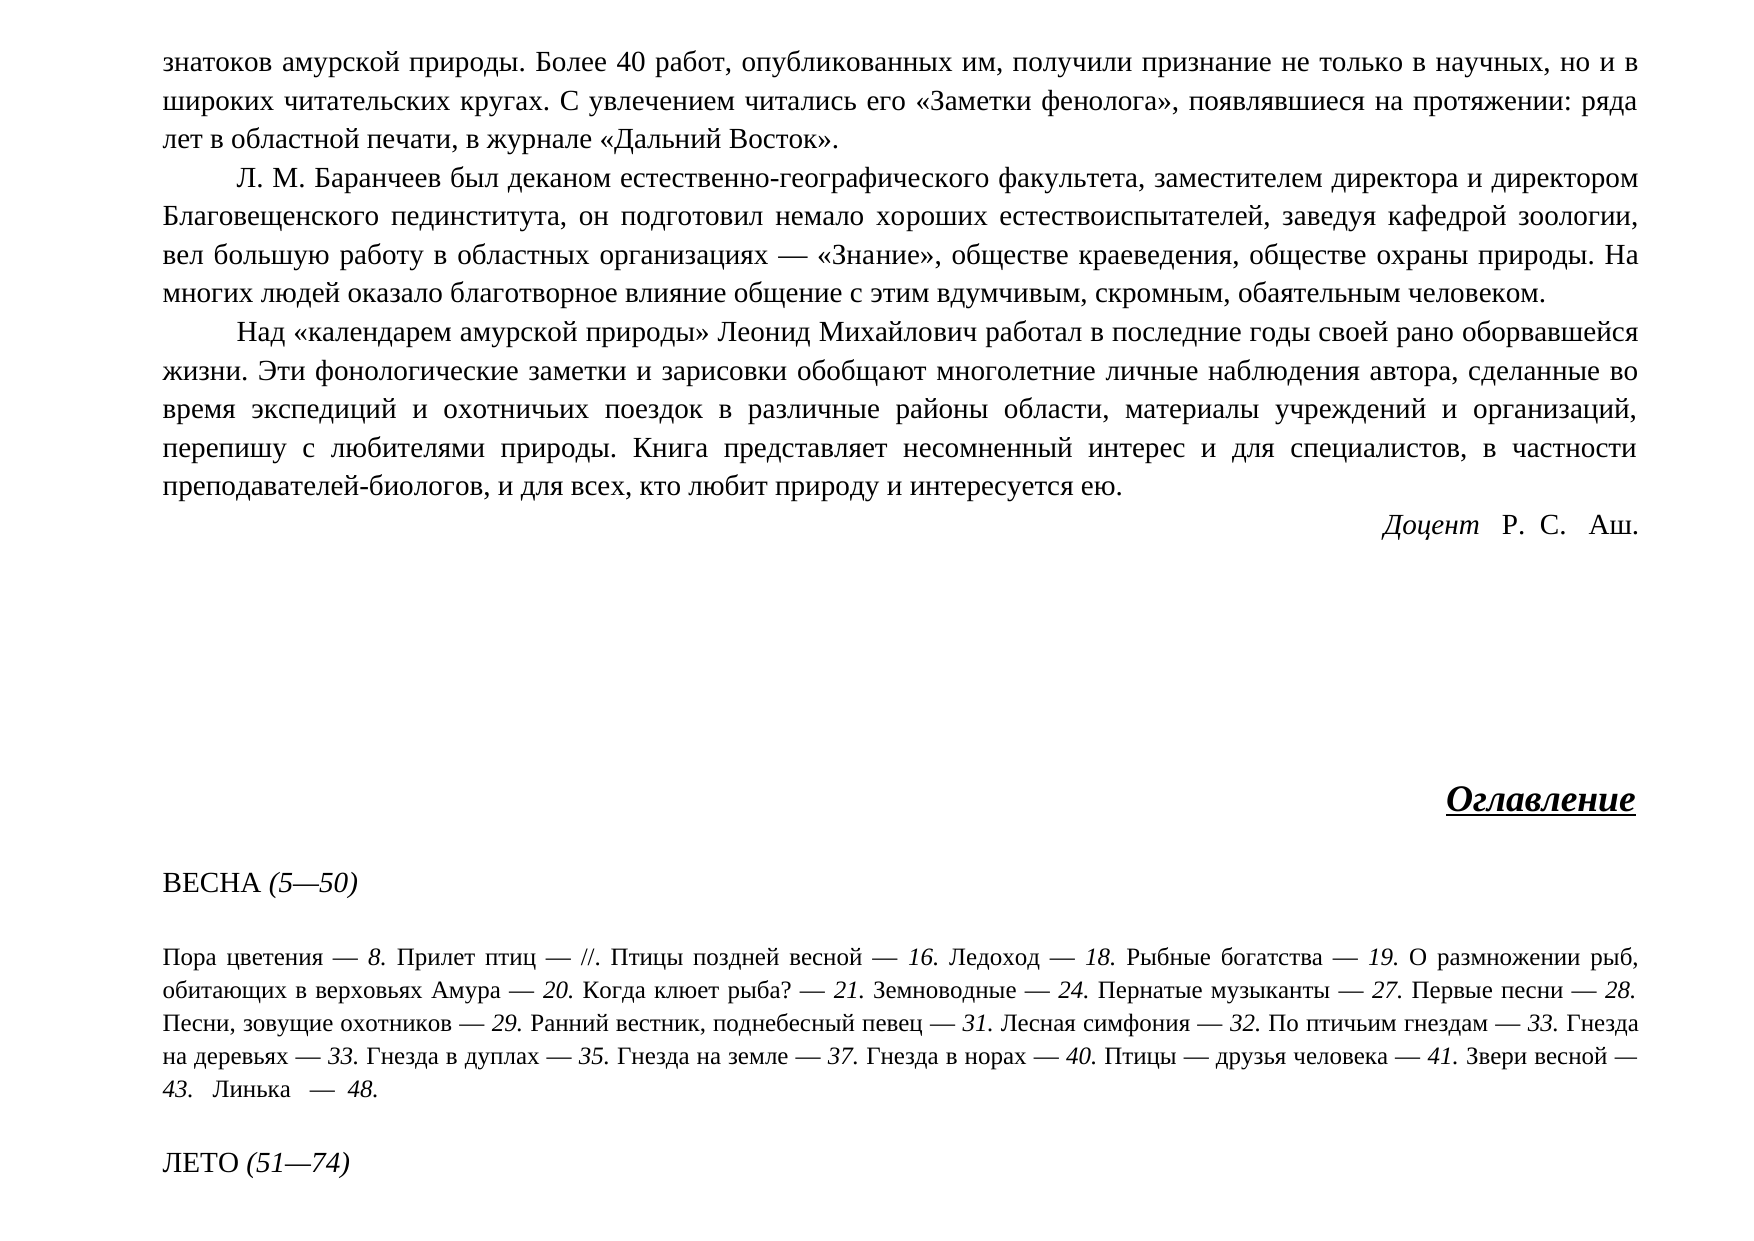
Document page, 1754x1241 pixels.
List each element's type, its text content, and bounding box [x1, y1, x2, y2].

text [162, 44, 1639, 155]
text Над «календарем амурской природы» Леонид Михайлович работал в последние годы своей рано оборвавшейся жизни. Эти фонологические заметки и зарисовки обобщают многолетние личные наблюдения автора, сделанные во время экспедиций и охотничьих поездок в различные районы области, материалы учреждений и организаций, перепишу с любителями природы. Книга представляет несомненный интерес и для специалистов, в частности преподавателей-биологов, и для всех, кто любит природу и интересуется ею. [162, 314, 1639, 502]
text ЛЕТО (51—74) [162, 1146, 1639, 1179]
text ВЕСНА (5—50) [162, 865, 1639, 898]
text Доцент Р. С. Аш. [162, 507, 1639, 540]
text Оглавление [162, 777, 1639, 820]
text Л. М. Баранчеев был деканом естественно-географического факультета, заместителем директора и директором Благовещенского пединститута, он подготовил немало хороших естествоиспытателей, заведуя кафедрой зоологии, вел большую работу в областных организациях — «Знание», обществе краеведения, обществе охраны природы. На многих людей оказало благотворное влияние общение с этим вдумчивым, скромным, обаятельным человеком. [162, 160, 1639, 309]
text Пора цветения — 8. Прилет птиц — //. Птицы поздней весной — 16. Ледоход — 18. Рыбные богатства — 19. О размножении рыб, обитающих в верховьях Амура — 20. Когда клюет рыба? — 21. Земноводные — 24. Пернатые музыканты — 27. Первые песни — 28. Песни, зовущие охотников — 29. Ранний вестник, поднебесный певец — 31. Лесная симфония — 32. По птичьим гнездам — 33. Гнезда на деревьях — 33. Гнезда в дуплах — 35. Гнезда на земле — 37. Гнезда в норах — 40. Птицы — друзья человека — 41. Звери весной — 43. Линька — 48. [162, 942, 1639, 1103]
